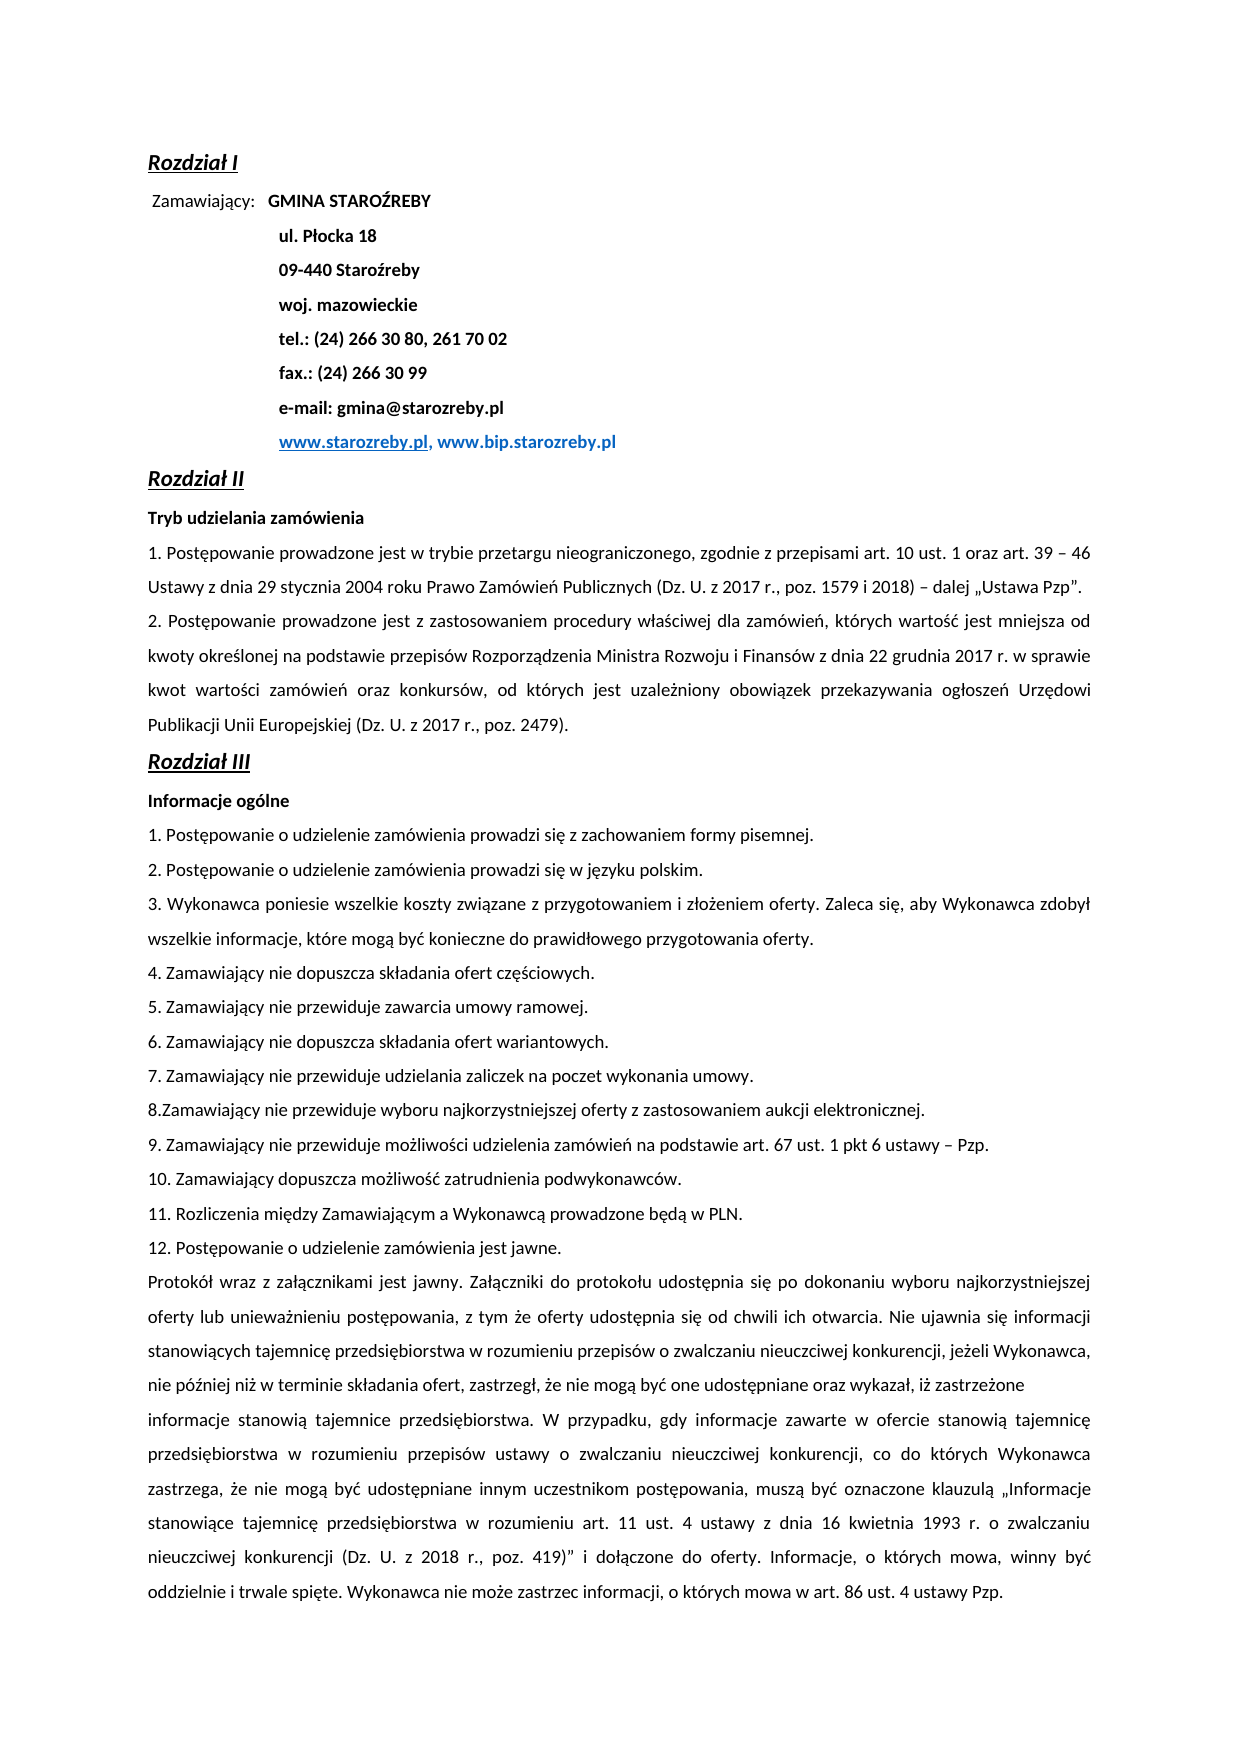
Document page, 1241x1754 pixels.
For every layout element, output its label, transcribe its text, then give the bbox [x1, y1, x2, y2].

text Rozdział I [148, 148, 1093, 176]
text Rozdział II [148, 464, 1093, 493]
text 9. Zamawiający nie przewiduje możliwości udzielenia zamówień na podstawie art. 67 ust. 1 pkt 6 ustawy – Pzp. [148, 1133, 1093, 1156]
text 12. Postępowanie o udzielenie zamówienia jest jawne. [148, 1236, 1093, 1259]
text 4. Zamawiający nie dopuszcza składania ofert częściowych. [148, 961, 1093, 984]
text e-mail: gmina@starozreby.pl [148, 396, 1093, 419]
text 6. Zamawiający nie dopuszcza składania ofert wariantowych. [148, 1030, 1093, 1053]
text Tryb udzielania zamówienia [148, 507, 1093, 529]
text 7. Zamawiający nie przewiduje udzielania zaliczek na poczet wykonania umowy. [148, 1064, 1093, 1087]
text 3. Wykonawca poniesie wszelkie koszty związane z przygotowaniem i złożeniem oferty. Zaleca się, aby Wykonawca zdobył wszelkie informacje, które mogą być konieczne do prawidłowego przygotowania oferty. [148, 892, 1093, 949]
text 10. Zamawiający dopuszcza możliwość zatrudnienia podwykonawców. [148, 1167, 1093, 1190]
text Protokół wraz z załącznikami jest jawny. Załączniki do protokołu udostępnia się po dokonaniu wyboru najkorzystniejszej oferty lub unieważnieniu postępowania, z tym że oferty udostępnia się od chwili ich otwarcia. Nie ujawnia się informacji stanowiących tajemnicę przedsiębiorstwa w rozumieniu przepisów o zwalczaniu nieuczciwej konkurencji, jeżeli Wykonawca, nie później niż w terminie składania ofert, zastrzegł, że nie mogą być one udostępniane oraz wykazał, iż zastrzeżone [148, 1270, 1093, 1396]
text Zamawiający: GMINA STAROŹREBY [148, 189, 1093, 212]
text Informacje ogólne [148, 789, 1093, 812]
text Rozdział III [148, 747, 1093, 775]
text 1. Postępowanie prowadzone jest w trybie przetargu nieograniczonego, zgodnie z przepisami art. 10 ust. 1 oraz art. 39 – 46 Ustawy z dnia 29 stycznia 2004 roku Prawo Zamówień Publicznych (Dz. U. z 2017 r., poz. 1579 i 2018) – dalej „Ustawa Pzp”. [148, 541, 1093, 598]
text 2. Postępowanie o udzielenie zamówienia prowadzi się w języku polskim. [148, 858, 1093, 881]
text tel.: (24) 266 30 80, 261 70 02 [148, 327, 1093, 350]
text 1. Postępowanie o udzielenie zamówienia prowadzi się z zachowaniem formy pisemnej. [148, 823, 1093, 846]
text 5. Zamawiający nie przewiduje zawarcia umowy ramowej. [148, 995, 1093, 1018]
text woj. mazowieckie [148, 293, 1093, 316]
text www.starozreby.pl, www.bip.starozreby.pl [148, 430, 1093, 453]
text ul. Płocka 18 [148, 224, 1093, 247]
text fax.: (24) 266 30 99 [148, 361, 1093, 384]
text informacje stanowią tajemnice przedsiębiorstwa. W przypadku, gdy informacje zawarte w ofercie stanowią tajemnicę przedsiębiorstwa w rozumieniu przepisów ustawy o zwalczaniu nieuczciwej konkurencji, co do których Wykonawca zastrzega, że nie mogą być udostępniane innym uczestnikom postępowania, muszą być oznaczone klauzulą „Informacje stanowiące tajemnicę przedsiębiorstwa w rozumieniu art. 11 ust. 4 ustawy z dnia 16 kwietnia 1993 r. o zwalczaniu nieuczciwej konkurencji (Dz. U. z 2018 r., poz. 419)” i dołączone do oferty. Informacje, o których mowa, winny być oddzielnie i trwale spięte. Wykonawca nie może zastrzec informacji, o których mowa w art. 86 ust. 4 ustawy Pzp. [148, 1408, 1093, 1603]
text 2. Postępowanie prowadzone jest z zastosowaniem procedury właściwej dla zamówień, których wartość jest mniejsza od kwoty określonej na podstawie przepisów Rozporządzenia Ministra Rozwoju i Finansów z dnia 22 grudnia 2017 r. w sprawie kwot wartości zamówień oraz konkursów, od których jest uzależniony obowiązek przekazywania ogłoszeń Urzędowi Publikacji Unii Europejskiej (Dz. U. z 2017 r., poz. 2479). [148, 610, 1093, 736]
text 8.Zamawiający nie przewiduje wyboru najkorzystniejszej oferty z zastosowaniem aukcji elektronicznej. [148, 1098, 1093, 1121]
text 11. Rozliczenia między Zamawiającym a Wykonawcą prowadzone będą w PLN. [148, 1202, 1093, 1224]
text 09-440 Staroźreby [148, 258, 1093, 281]
